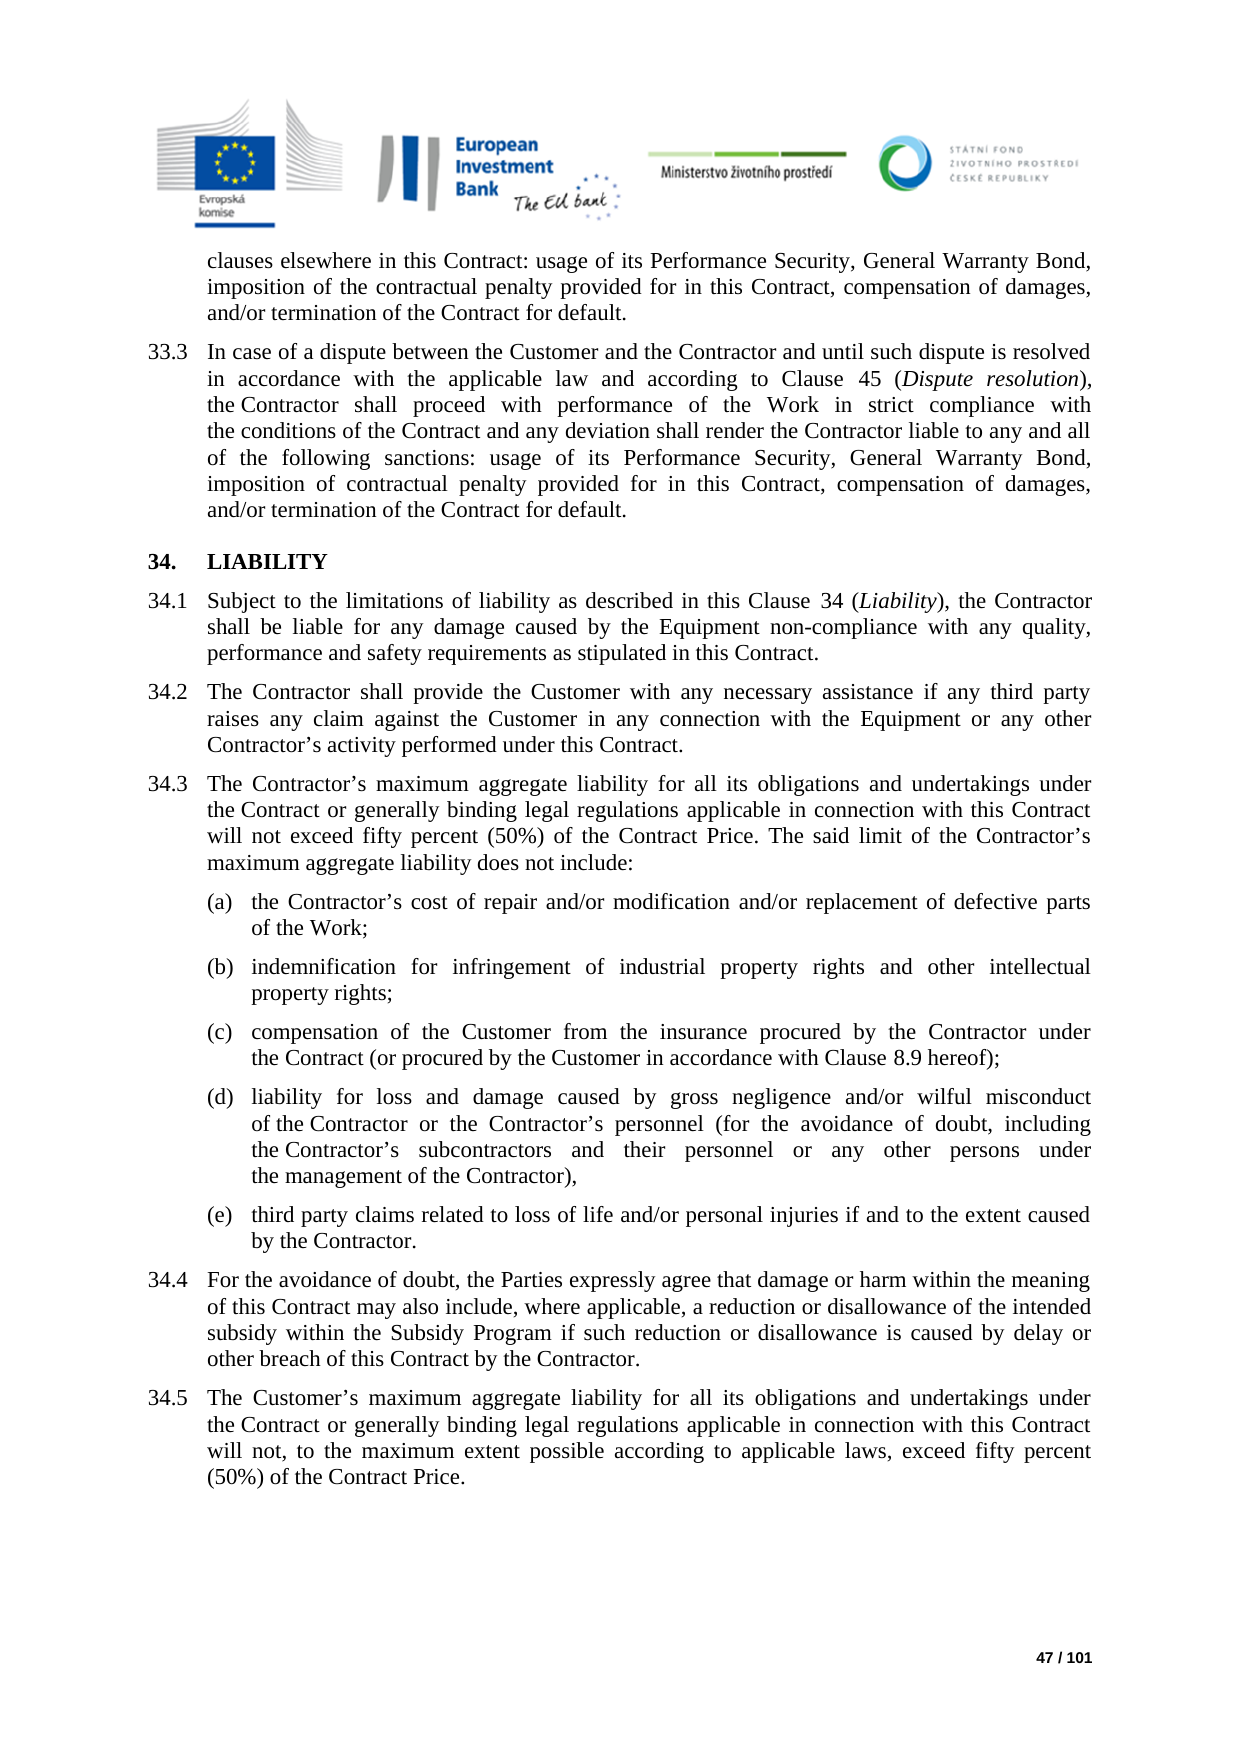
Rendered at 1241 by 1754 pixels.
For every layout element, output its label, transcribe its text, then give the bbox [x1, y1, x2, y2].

text The Customer’s maximum aggregate liability for all its obligations and undertakings under the Contract or generally binding legal regulations applicable in connection with this Contract will not, to the maximum extent possible according to applicable laws, exceed fifty percent (50%) of the Contract Price. [148, 1384, 1092, 1490]
text The Contractor shall provide the Customer with any necessary assistance if any third party raises any claim against the Customer in any connection with the Equipment or any other Contractor’s activity performed under this Contract. [148, 678, 1092, 757]
text indemnification for infringement of industrial property rights and other intellectual property rights; [207, 953, 1092, 1006]
text In case of a dispute between the Customer and the Contractor and until such dispute is resolved in accordance with the applicable law and according to Clause 45 (Dispute resolution), the Contractor shall proceed with performance of the Work in strict compliance with the conditions of the Contract and any deviation shall render the Contractor liable to any and all of the following sanctions: usage of its Performance Security, General Warranty Bond, imposition of contractual penalty provided for in this Contract, compensation of damages, and/or termination of the Contract for default. [148, 338, 1092, 523]
text Subject to the limitations of liability as described in this Clause 34 (Liability), the Contractor shall be liable for any damage caused by the Equipment non-compliance with any quality, performance and safety requirements as stipulated in this Contract. [148, 587, 1092, 666]
text the Contractor’s cost of repair and/or modification and/or replacement of defective parts of the Work; [207, 888, 1092, 940]
text compensation of the Customer from the insurance procured by the Contractor under the Contract (or procured by the Customer in accordance with Clause 8.9 hereof); [207, 1018, 1092, 1071]
text liability for loss and damage caused by gross negligence and/or wilful misconduct of the Contractor or the Contractor’s personnel (for the avoidance of doubt, including the Contractor’s subcontractors and their personnel or any other persons under the management of the Contractor), [207, 1083, 1092, 1189]
text third party claims related to loss of life and/or personal injuries if and to the extent caused by the Contractor. [207, 1201, 1092, 1254]
text The Contractor’s maximum aggregate liability for all its obligations and undertakings under the Contract or generally binding legal regulations applicable in connection with this Contract will not exceed fifty percent (50%) of the Contract Price. The said limit of the Contractor’s maximum aggregate liability does not include: [148, 770, 1092, 875]
text LIABILITY [148, 548, 1092, 574]
text For the avoidance of doubt, the Parties expressly agree that damage or harm within the meaning of this Contract may also include, where applicable, a reduction or disallowance of the intended subsidy within the Subsidy Program if such reduction or disallowance is caused by delay or other breach of this Contract by the Contractor. [148, 1266, 1092, 1372]
picture [147, 87, 1093, 235]
